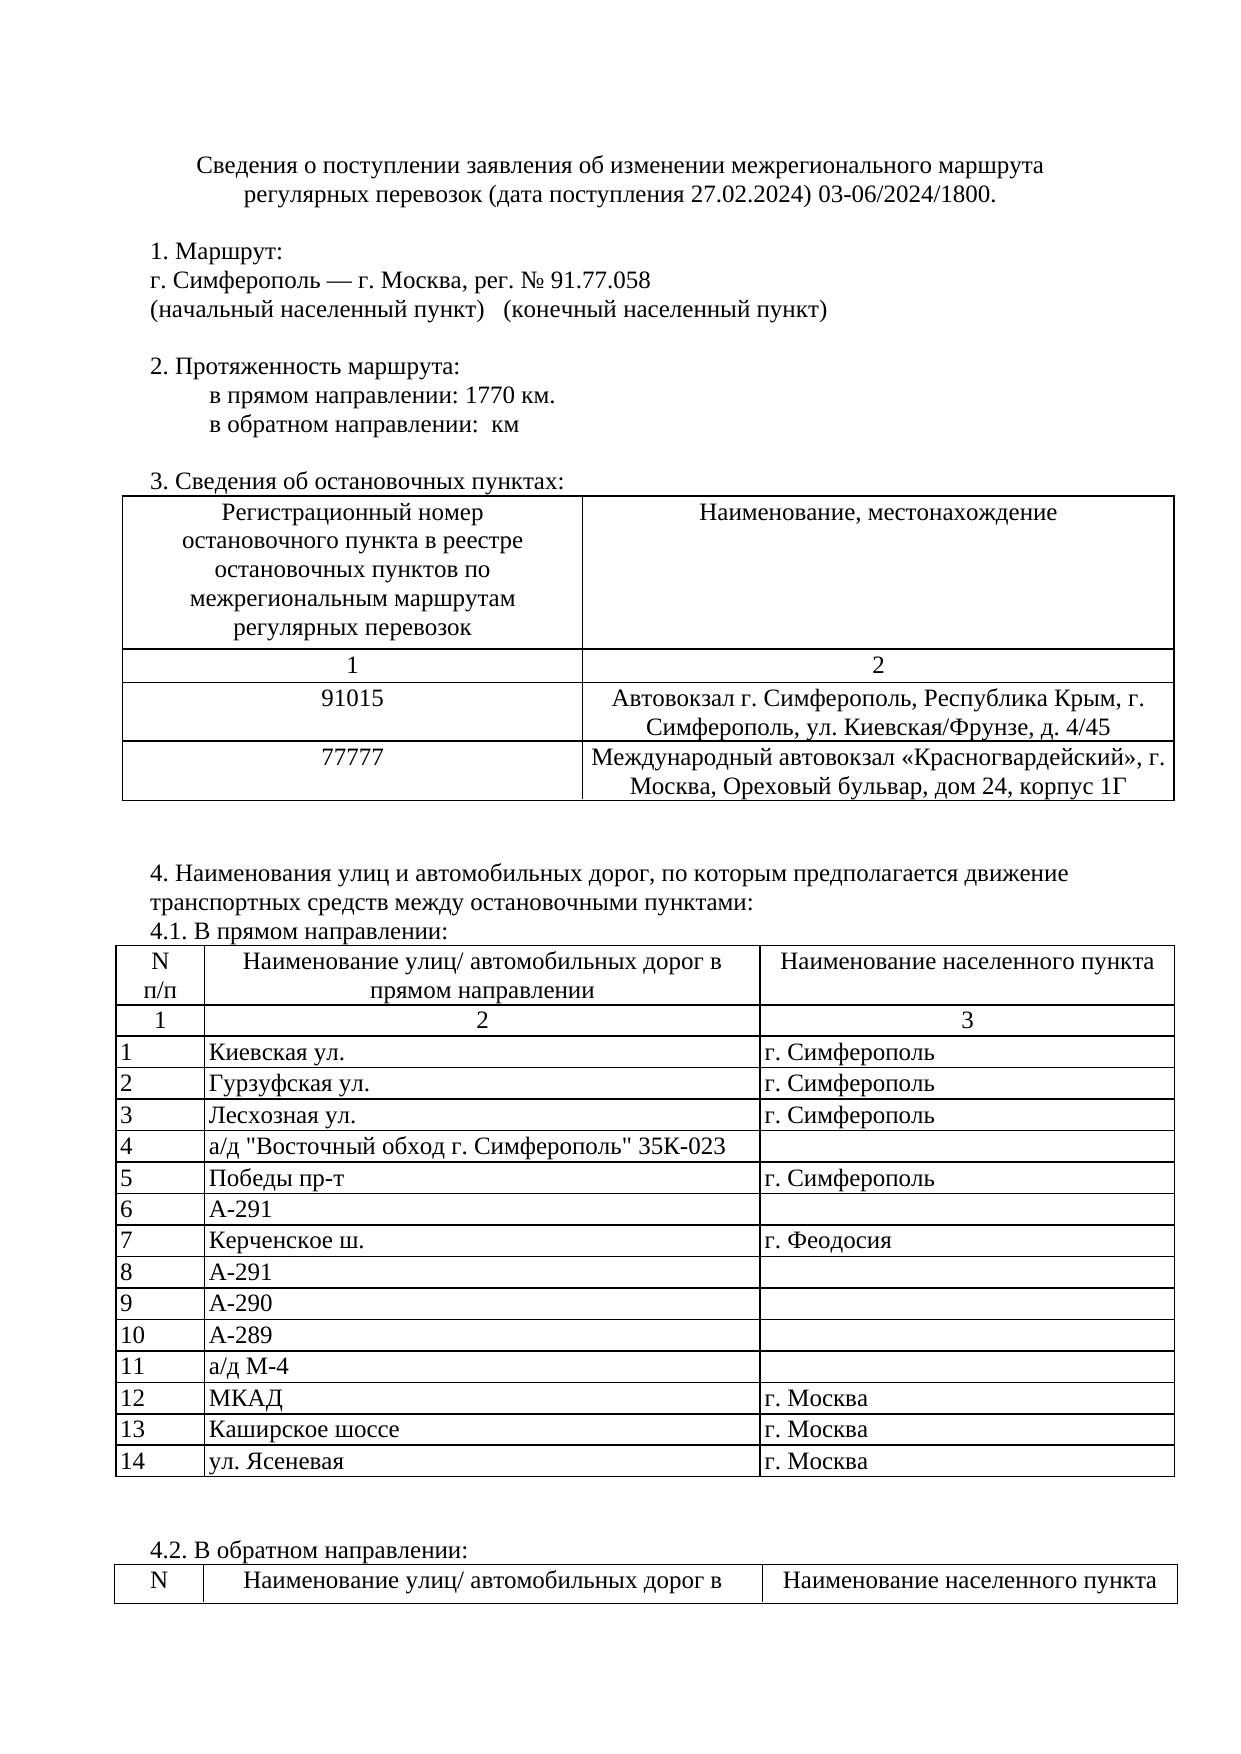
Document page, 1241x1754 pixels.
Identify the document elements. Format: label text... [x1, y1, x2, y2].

text Сведения о поступлении заявления об изменении межрегионального маршрута регулярных перевозок (дата поступления 27.02.2024) 03-06/2024/1800. [150, 150, 1090, 207]
text 2. Протяженность маршрута: [150, 351, 1090, 380]
table_cell 1 [117, 1006, 204, 1035]
table_cell 1 [117, 1037, 204, 1067]
table_cell 10 [117, 1320, 204, 1350]
text 4. Наименования улиц и автомобильных дорог, по которым предполагается движение транспортных средств между остановочными пунктами: [150, 858, 1090, 916]
text в прямом направлении: 1770 км. [150, 380, 1090, 409]
text 4.1. В прямом направлении: [150, 916, 1090, 945]
table_cell Автовокзал г. Симферополь, Республика Крым, г. Симферополь, ул. Киевская/Фрунзе, д. 4/45 [583, 683, 1173, 740]
table_cell [761, 1352, 1174, 1381]
table_cell МКАД [205, 1383, 759, 1413]
table_cell [761, 1194, 1174, 1224]
table_header Наименование населенного пункта [761, 946, 1174, 1004]
table_header N п/п [115, 1565, 203, 1602]
table_cell г. Симферополь [761, 1037, 1174, 1067]
table_header N п/п [117, 946, 204, 1004]
table_cell [761, 1257, 1174, 1287]
table_cell г. Москва [761, 1415, 1174, 1444]
table_cell А-289 [205, 1320, 759, 1350]
table_cell Киевская ул. [205, 1037, 759, 1067]
text 4.2. В обратном направлении: [150, 1535, 1090, 1563]
table_cell 3 [117, 1100, 204, 1130]
table_cell Международный автовокзал «Красногвардейский», г. Москва, Ореховый бульвар, дом 24, корпус 1Г [583, 742, 1173, 799]
text 3. Сведения об остановочных пунктах: [150, 466, 1090, 495]
table_cell [761, 1289, 1174, 1318]
text в обратном направлении: км [150, 409, 1090, 437]
text 1. Маршрут: [150, 236, 1090, 265]
table_cell [761, 1320, 1174, 1350]
table_cell 2 [205, 1006, 759, 1035]
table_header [204, 1565, 762, 1602]
table_cell 13 [117, 1415, 204, 1444]
table_cell 4 [117, 1131, 204, 1161]
table_cell 5 [117, 1163, 204, 1193]
table_cell 11 [117, 1352, 204, 1381]
table_cell г. Москва [761, 1446, 1174, 1476]
table_cell Победы пр-т [205, 1163, 759, 1193]
table_cell а/д "Восточный обход г. Симферополь" 35К-023 [205, 1131, 759, 1161]
table_cell 12 [117, 1383, 204, 1413]
table_cell А-291 [205, 1194, 759, 1224]
table_cell 77777 [123, 742, 582, 799]
table_cell 1 [123, 650, 582, 681]
text г. Симферополь — г. Москва, рег. № 91.77.058 [150, 265, 1090, 294]
table_cell г. Симферополь [761, 1163, 1174, 1193]
table_cell 6 [117, 1194, 204, 1224]
table_cell Лесхозная ул. [205, 1100, 759, 1130]
table_cell А-291 [205, 1257, 759, 1287]
table_cell 8 [117, 1257, 204, 1287]
table_cell А-290 [205, 1289, 759, 1318]
table_cell [761, 1131, 1174, 1161]
table_cell Гурзуфская ул. [205, 1068, 759, 1098]
table_cell Керченское ш. [205, 1226, 759, 1256]
table_cell г. Феодосия [761, 1226, 1174, 1256]
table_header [763, 1565, 1177, 1602]
table_cell 3 [761, 1006, 1174, 1035]
table_cell 2 [583, 650, 1173, 681]
table_cell ул. Ясеневая [205, 1446, 759, 1476]
text (начальный населенный пункт) (конечный населенный пункт) [150, 294, 1090, 322]
table_cell 9 [117, 1289, 204, 1318]
table_cell Каширское шоссе [205, 1415, 759, 1444]
table_header Наименование улиц/ автомобильных дорог в прямом направлении [205, 946, 759, 1004]
table_cell г. Москва [761, 1383, 1174, 1413]
table_cell г. Симферополь [761, 1100, 1174, 1130]
table_cell 14 [117, 1446, 204, 1476]
table_cell г. Симферополь [761, 1068, 1174, 1098]
table_cell 91015 [123, 683, 582, 740]
table_cell а/д М-4 [205, 1352, 759, 1381]
table_header Регистрационный номер остановочного пункта в реестре остановочных пунктов по межрегиональным маршрутам регулярных перевозок [123, 497, 582, 648]
table_cell 2 [117, 1068, 204, 1098]
table_cell 7 [117, 1226, 204, 1256]
table_header Наименование, местонахождение [583, 497, 1173, 648]
